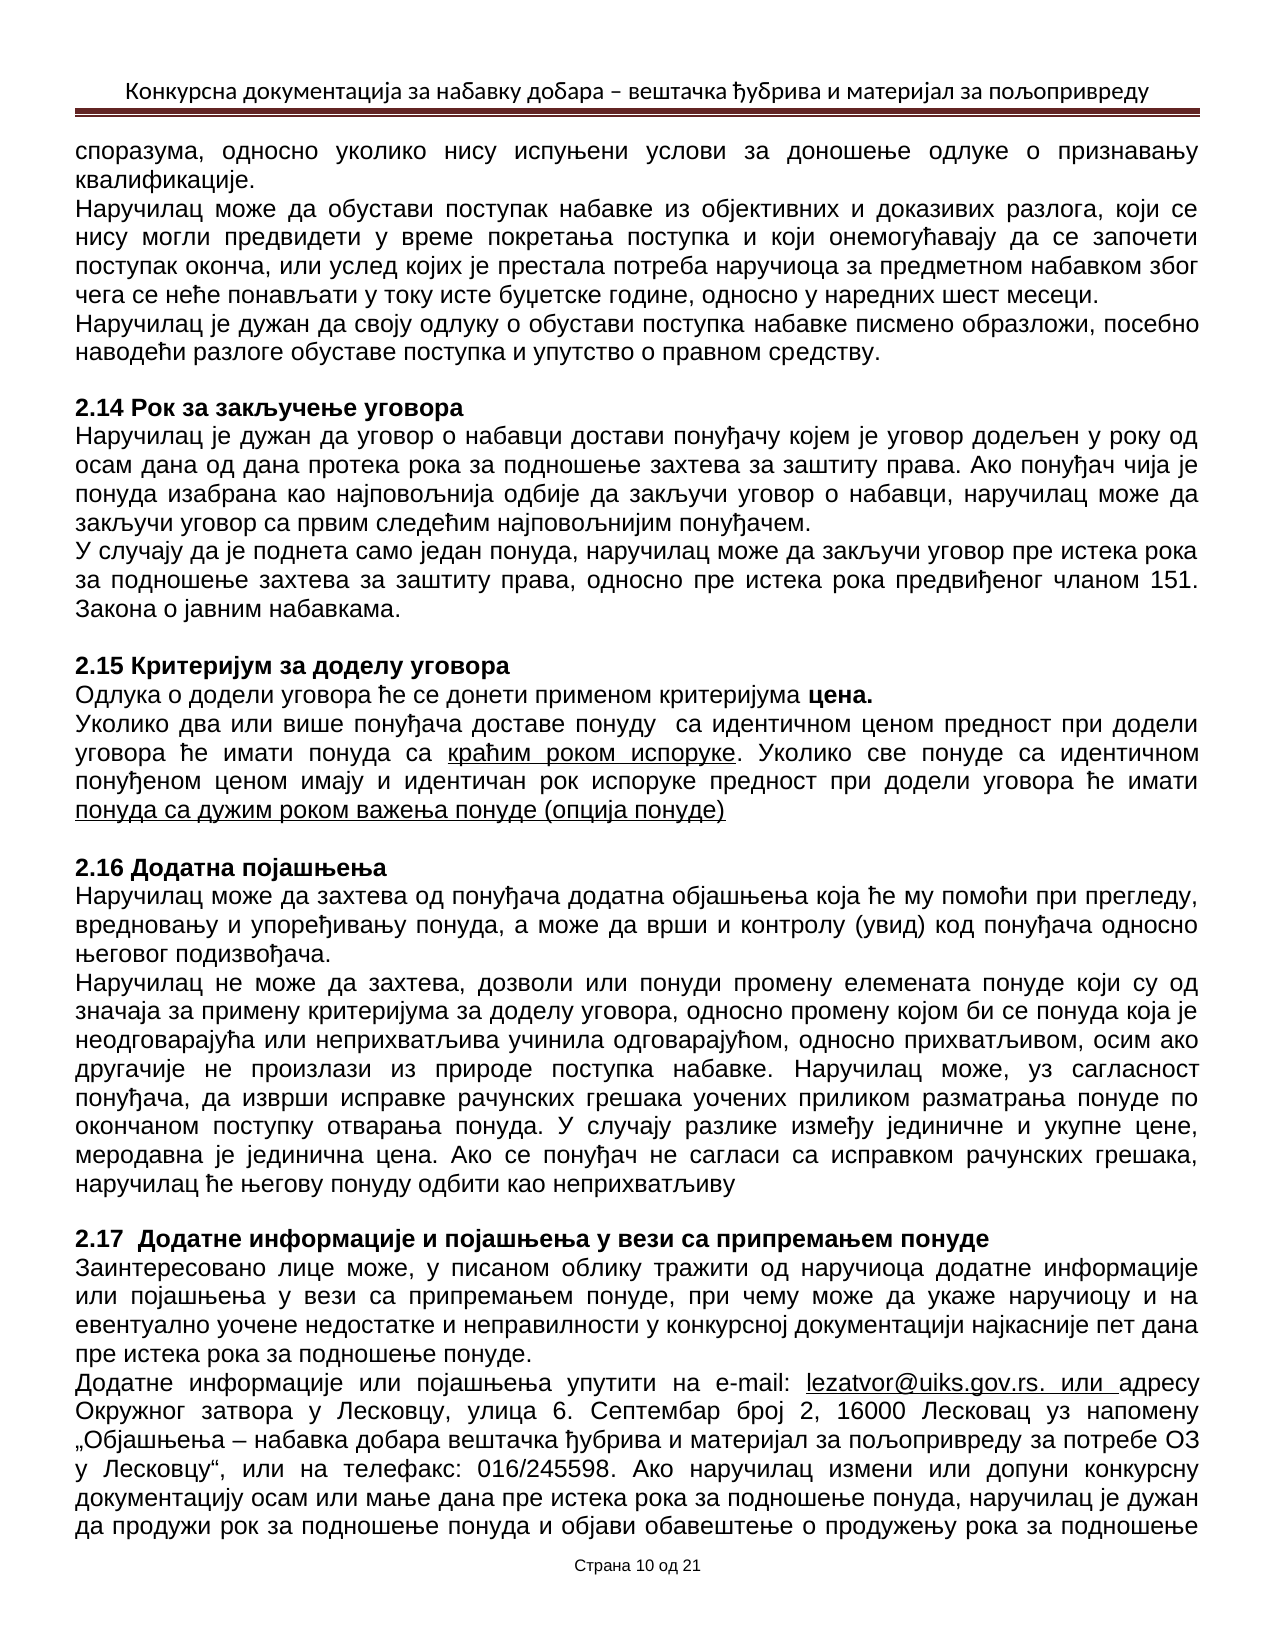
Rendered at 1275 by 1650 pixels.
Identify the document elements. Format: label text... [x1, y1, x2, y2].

text Одлука о додели уговора ће се донети применом критеријума цена. [75, 680, 1200, 709]
text Наручилац је дужан да своју одлуку о обустави поступка набавке писмено образложи, посебно наводећи разлоге обуставе поступка и упутство о правном средству. [75, 309, 1200, 366]
text Наручилац је дужан да уговор о набавци достави понуђачу којем је уговор додељен у року од осам дана од дана протека рока за подношење захтева за заштиту права. Ако понуђач чија је понуда изабрана као најповољнија одбије да закључи уговор о набавци, наручилац може да закључи уговор са првим следећим најповољнијим понуђачем. [75, 421, 1200, 536]
text 2.15 Критеријум за доделу уговора [75, 651, 1200, 680]
text Наручилац може да обустави поступак набавке из објективних и доказивих разлога, који се нису могли предвидети у време покретања поступка и који онемогућавају да се започети поступак оконча, или услед којих је престала потреба наручиоца за предметном набавком због чега се неће понављати у току исте буџетске године, односно у наредних шест месеци. [75, 194, 1200, 309]
text У случају да је поднета само један понуда, наручилац може да закључи уговор пре истека рока за подношење захтева за заштиту права, односно пре истека рока предвиђеног чланом 151. Закона о јавним набавкама. [75, 536, 1200, 622]
text 2.14 Рок за закључење уговора [75, 392, 1200, 421]
text Наручилац не може да захтева, дозволи или понуди промену елемената понуде који су од значаја за примену критеријума за доделу уговора, односно промену којом би се понуда која je неодговарајућа или неприхватљива учинила одговарајућом, односно прихватљивом, осим ако другачије не произлази из природе поступка набавке. Наручилац може, уз сагласност понуђача, да изврши исправке рачунских грешака уочених приликом разматрања понуде по окончаном поступку отварања понуда. У случају разлике између јединичне и укупне цене, меродавна је јединична цена. Ако се понуђач не сагласи са исправком рачунских грешака, наручилац ће његову понуду одбити као неприхватљиву [75, 967, 1200, 1197]
text Уколико два или више понуђача доставе понуду са идентичном ценом предност при додели уговора ће имати понуда са краћим роком испоруке. Уколико све понуде са идентичном понуђеном ценом имају и идентичан рок испоруке предност при додели уговора ће имати понуда са дужим роком важења понуде (опција понуде) [75, 709, 1200, 824]
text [75, 1368, 1200, 1540]
text Заинтересовано лице може, у писаном облику тражити од наручиоца додатне информације или појашњења у вези са припремањем понуде, при чему може да укаже наручиоцу и на евентуално уочене недостатке и неправилности у конкурсној документацији најкасније пет дана пре истека рока за подношење понуде. [75, 1253, 1200, 1368]
text Наручилац може да захтева од понуђача додатна објашњења која ће му помоћи при прегледу, вредновању и упоређивању понуда, а може да врши и контролу (увид) код понуђача односно његовог подизвођача. [75, 881, 1200, 967]
text 2.17 Додатне информације и појашњења у вези са припремањем понуде [75, 1224, 1200, 1253]
text 2.16 Додатна појашњења [75, 852, 1200, 881]
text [75, 136, 1200, 194]
